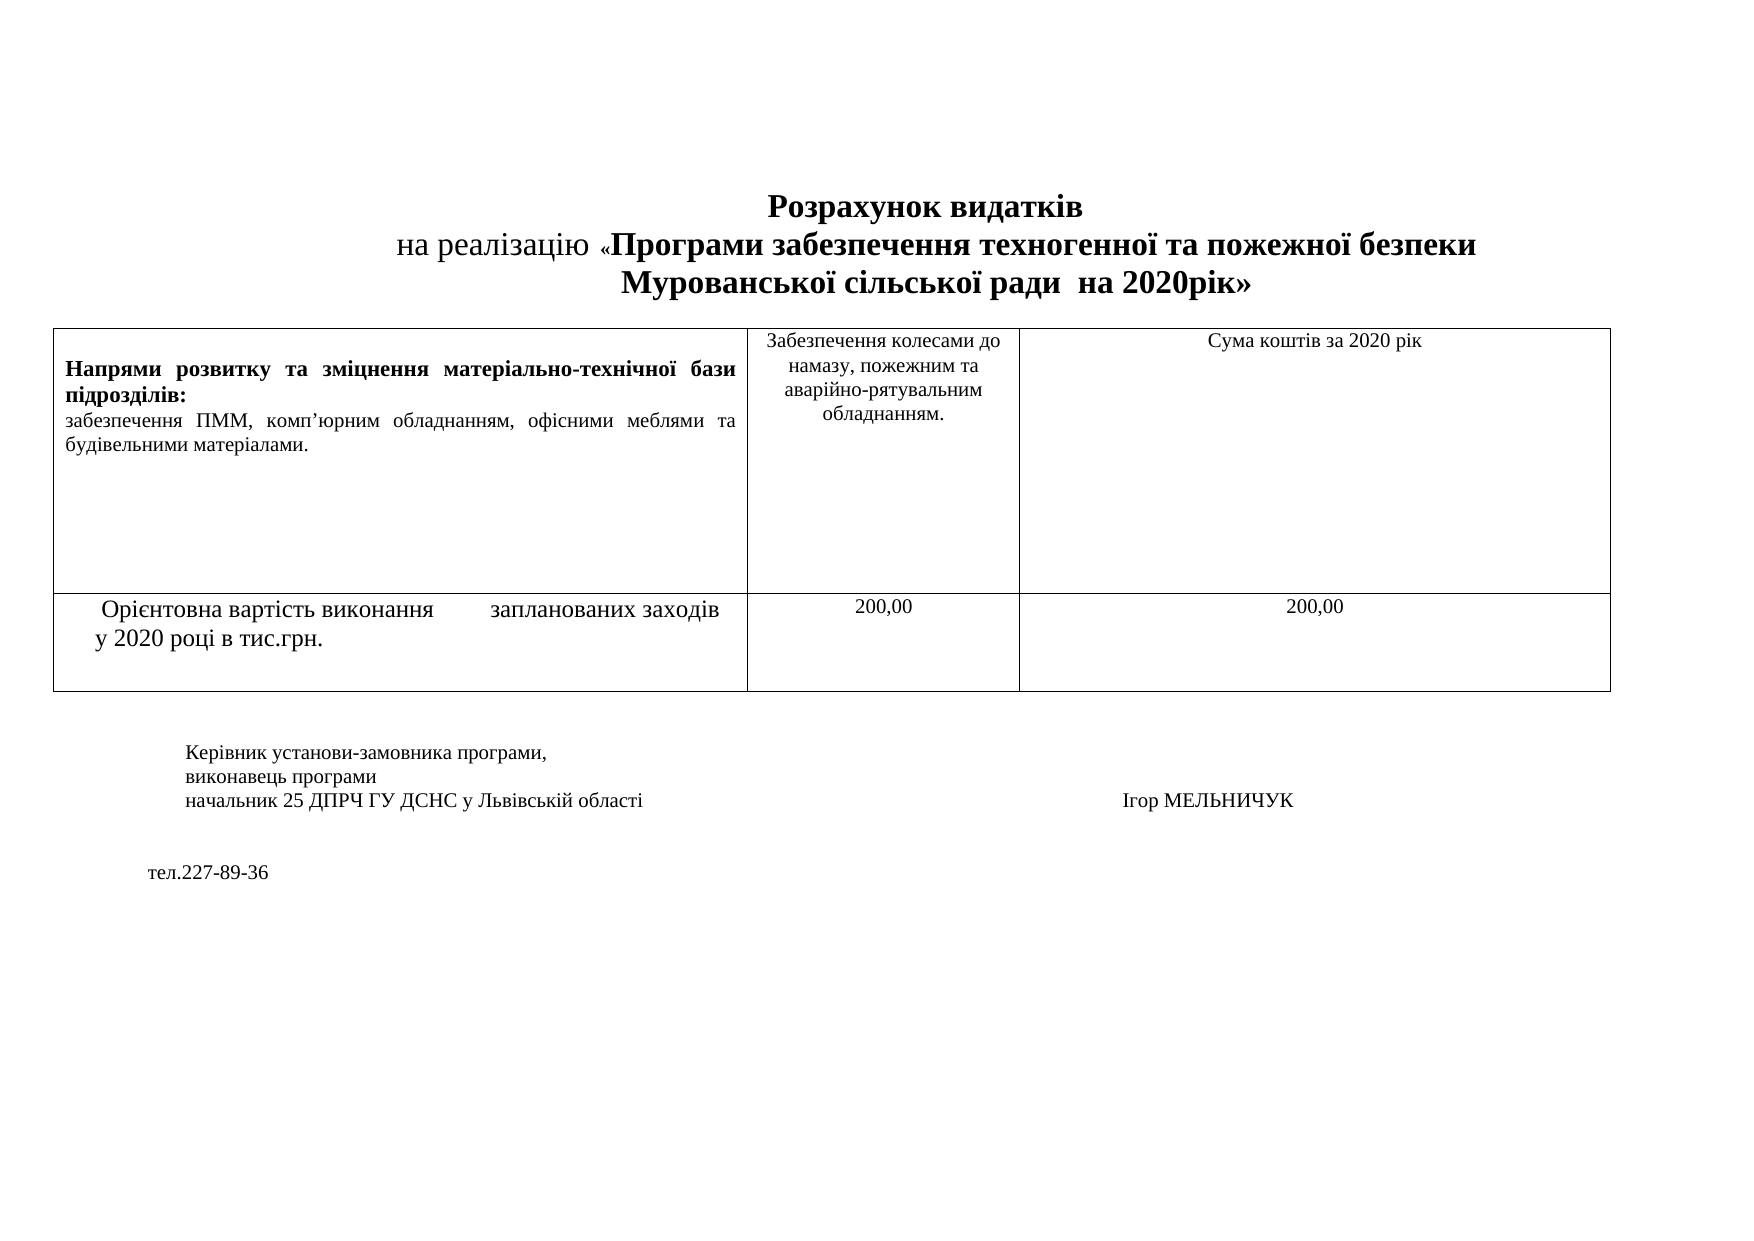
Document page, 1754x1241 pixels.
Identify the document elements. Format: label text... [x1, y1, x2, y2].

text виконавець програми [185, 764, 1665, 788]
table_header Забезпечення колесами до намазу, пожежним та аварійно-рятувальним обладнанням. [748, 329, 1019, 593]
text Розрахунок видатків [185, 186, 1665, 224]
text Керівник установи-замовника програми, [185, 740, 1665, 764]
text начальник 25 ДПРЧ ГУ ДСНС у Львівській області Ігор МЕЛЬНИЧУК [185, 788, 1665, 812]
table_cell 200,00 [1020, 594, 1610, 691]
table_header Сума коштів за 2020 рік [1020, 329, 1610, 593]
text Мурованської сільської ради на 2020рік» [54, 263, 1754, 301]
text на реалізацію «Програми забезпечення техногенної та пожежної безпеки [54, 224, 1754, 263]
table_cell Орієнтовна вартість виконання запланованих заходів у 2020 році в тис.грн. [54, 594, 747, 691]
table_header Напрями розвитку та зміцнення матеріально-технічної бази підрозділів: забезпечення ПММ, комп’юрним обладнанням, офісними меблями та будівельними матеріалами. [54, 329, 747, 593]
text тел.227-89-36 [148, 860, 1665, 884]
table_cell 200,00 [748, 594, 1019, 691]
